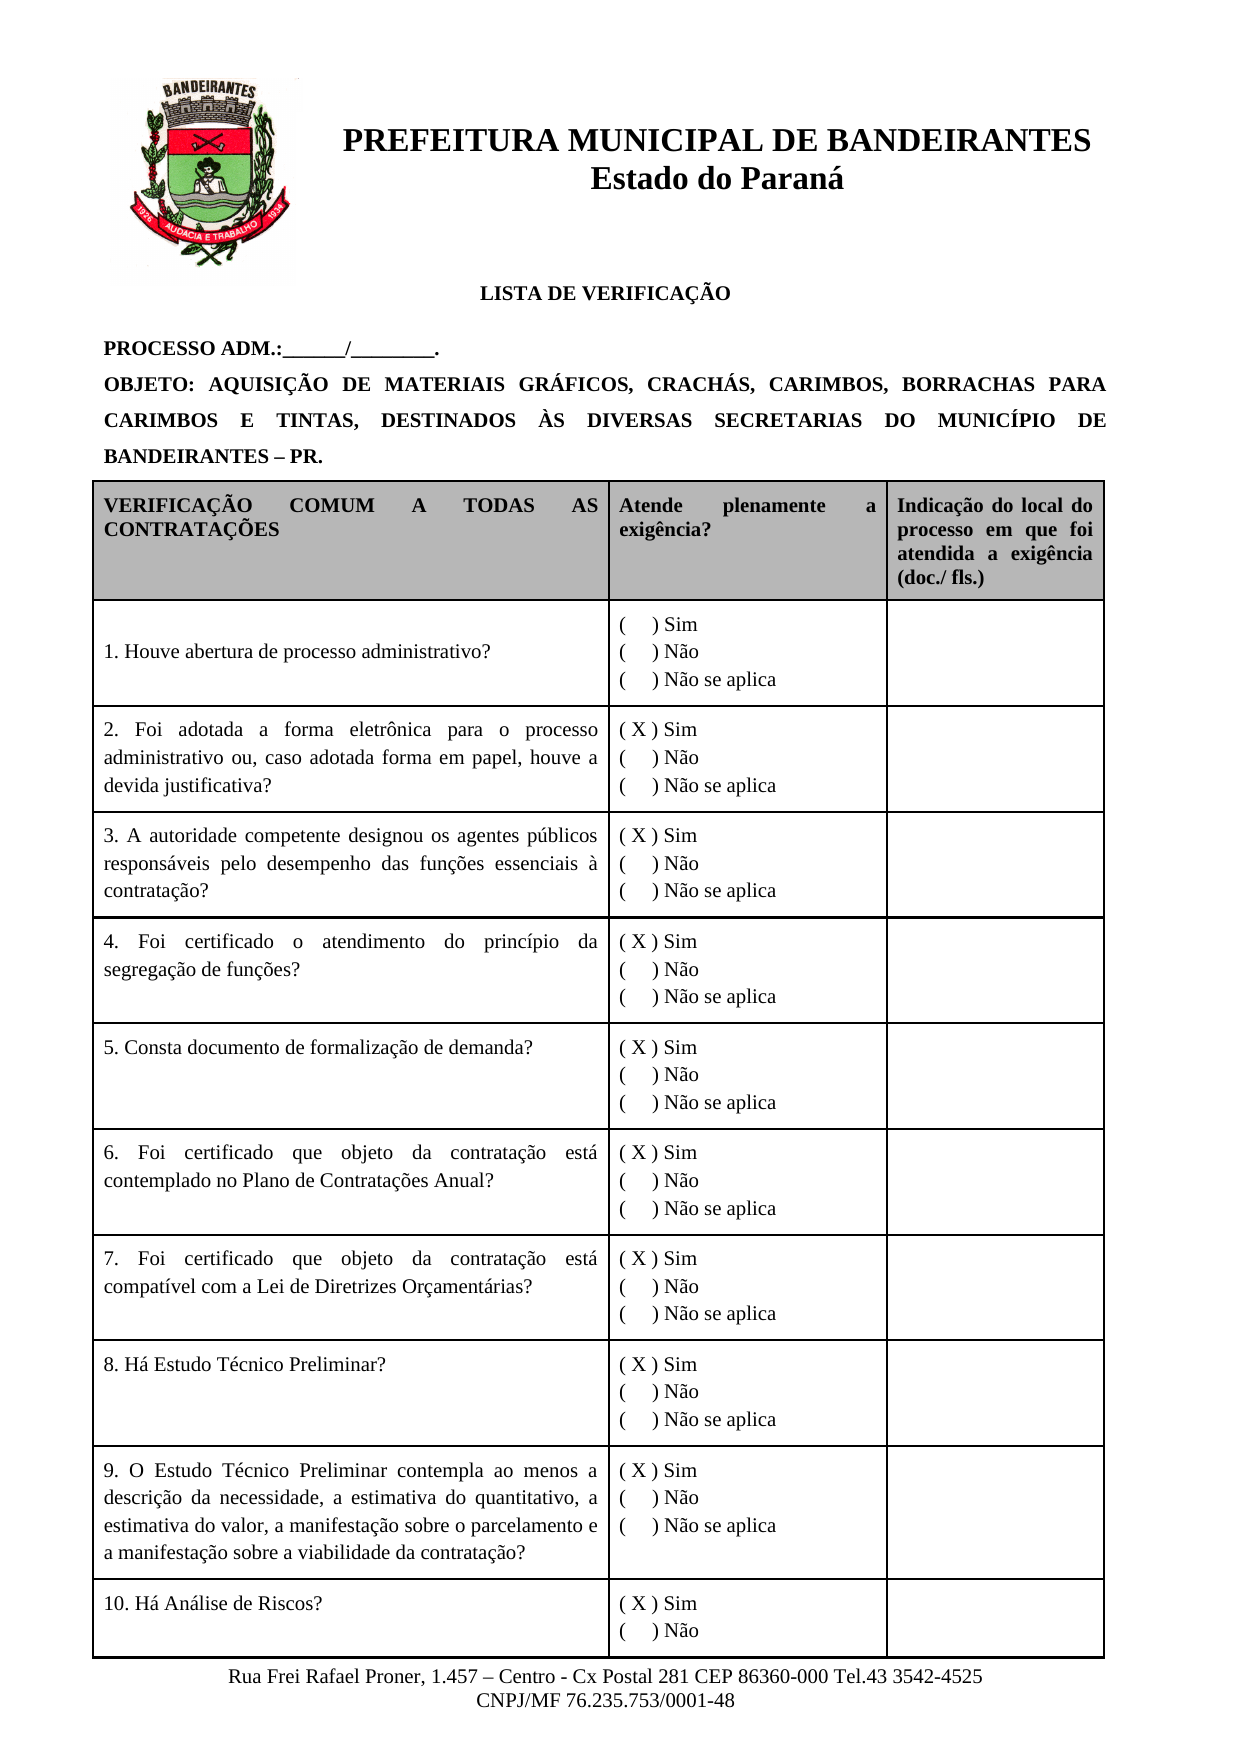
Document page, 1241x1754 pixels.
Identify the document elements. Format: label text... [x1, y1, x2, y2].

table_cell 2. Foi adotada a forma eletrônica para o processo administrativo ou, caso adotada forma em papel, houve a devida justificativa? [94, 707, 608, 811]
table_cell 5. Consta documento de formalização de demanda? [94, 1024, 608, 1128]
table_header VERIFICAÇÃO COMUM A TODAS AS CONTRATAÇÕES [94, 482, 608, 599]
table_cell 1. Houve abertura de processo administrativo? [94, 601, 608, 705]
table_cell ( X ) Sim ( ) Não ( ) Não se aplica [610, 1130, 886, 1233]
table_cell [888, 1024, 1103, 1128]
table_cell [888, 707, 1103, 811]
text OBJETO: AQUISIÇÃO DE MATERIAIS GRÁFICOS, CRACHÁS, CARIMBOS, BORRACHAS PARA CARIMBOS E TINTAS, DESTINADOS ÀS DIVERSAS SECRETARIAS DO MUNICÍPIO DE BANDEIRANTES – PR. [103, 372, 1107, 468]
table_cell [888, 813, 1103, 916]
table_cell 4. Foi certificado o atendimento do princípio da segregação de funções? [94, 919, 608, 1022]
table_cell 6. Foi certificado que objeto da contratação está contemplado no Plano de Contratações Anual? [94, 1130, 608, 1233]
text PROCESSO ADM.:______/________. [103, 336, 1107, 360]
table_cell [888, 1447, 1103, 1578]
table_cell 3. A autoridade competente designou os agentes públicos responsáveis pelo desempenho das funções essenciais à contratação? [94, 813, 608, 916]
text LISTA DE VERIFICAÇÃO [103, 281, 1107, 305]
table_cell ( X ) Sim ( ) Não ( ) Não se aplica [610, 1447, 886, 1578]
table_cell ( X ) Sim ( ) Não ( ) Não se aplica [610, 1236, 886, 1339]
table_cell [888, 1341, 1103, 1445]
table_cell ( X ) Sim ( ) Não ( ) Não se aplica [610, 919, 886, 1022]
table_cell ( ) Sim ( ) Não ( ) Não se aplica [610, 601, 886, 705]
table_cell [888, 601, 1103, 705]
table_cell [888, 919, 1103, 1022]
table_cell ( X ) Sim ( ) Não ( ) Não se aplica [610, 1024, 886, 1128]
picture [110, 78, 303, 281]
table_cell 10. Há Análise de Riscos? [94, 1580, 608, 1656]
table_header Atende plenamente a exigência? [610, 482, 886, 599]
table_cell [888, 1236, 1103, 1339]
table_cell 8. Há Estudo Técnico Preliminar? [94, 1341, 608, 1445]
table_cell 7. Foi certificado que objeto da contratação está compatível com a Lei de Diretrizes Orçamentárias? [94, 1236, 608, 1339]
table_cell ( X ) Sim ( ) Não ( ) Não se aplica [610, 813, 886, 916]
table_cell ( X ) Sim ( ) Não ( ) Não se aplica [610, 1580, 886, 1656]
table_header Indicação do local do processo em que foi atendida a exigência (doc./ fls.) [888, 482, 1103, 599]
table_cell [888, 1580, 1103, 1656]
table_cell ( X ) Sim ( ) Não ( ) Não se aplica [610, 707, 886, 811]
table_cell ( X ) Sim ( ) Não ( ) Não se aplica [610, 1341, 886, 1445]
table_cell 9. O Estudo Técnico Preliminar contempla ao menos a descrição da necessidade, a estimativa do quantitativo, a estimativa do valor, a manifestação sobre o parcelamento e a manifestação sobre a viabilidade da contratação? [94, 1447, 608, 1578]
table_cell [888, 1130, 1103, 1233]
